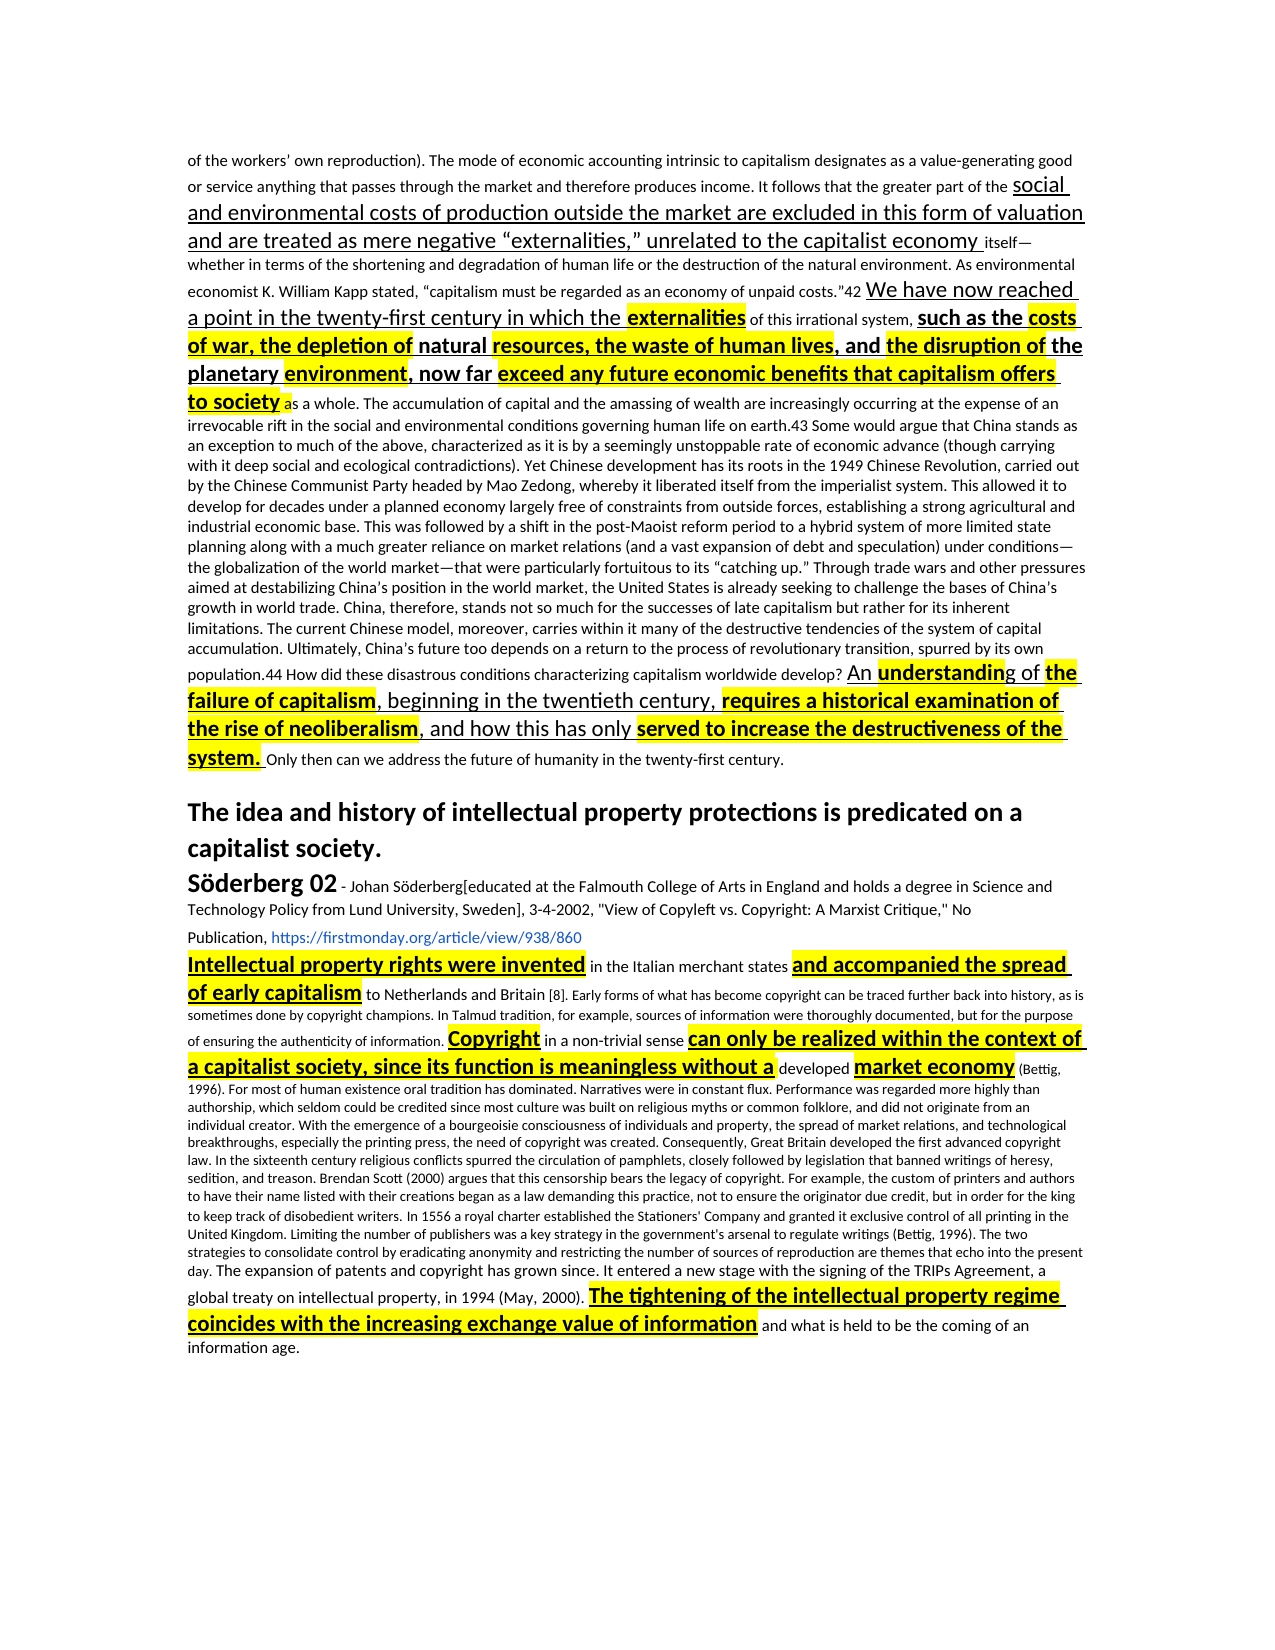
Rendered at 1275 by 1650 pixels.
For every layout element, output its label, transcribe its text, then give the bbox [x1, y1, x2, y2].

subtitle The idea and history of intellectual property protections is predicated on a capitalist society. [187, 795, 1087, 864]
text Söderberg 02 - Johan Söderberg[educated at the Falmouth College of Arts in England and holds a degree in Science and Technology Policy from Lund University, Sweden], 3-4-2002, "View of Copyleft vs. Copyright: A Marxist Critique," No Publication, https://firstmonday.org/article/view/938/860 [187, 866, 1087, 950]
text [187, 150, 1087, 771]
text Intellectual property rights were invented in the Italian merchant states and accompanied the spread of early capitalism to Netherlands and Britain [8]. Early forms of what has become copyright can be traced further back into history, as is sometimes done by copyright champions. In Talmud tradition, for example, sources of information were thoroughly documented, but for the purpose of ensuring the authenticity of information. Copyright in a non-trivial sense can only be realized within the context of a capitalist society, since its function is meaningless without a developed market economy (Bettig, 1996). For most of human existence oral tradition has dominated. Narratives were in constant flux. Performance was regarded more highly than authorship, which seldom could be credited since most culture was built on religious myths or common folklore, and did not originate from an individual creator. With the emergence of a bourgeoisie consciousness of individuals and property, the spread of market relations, and technological breakthroughs, especially the printing press, the need of copyright was created. Consequently, Great Britain developed the first advanced copyright law. In the sixteenth century religious conflicts spurred the circulation of pamphlets, closely followed by legislation that banned writings of heresy, sedition, and treason. Brendan Scott (2000) argues that this censorship bears the legacy of copyright. For example, the custom of printers and authors to have their name listed with their creations began as a law demanding this practice, not to ensure the originator due credit, but in order for the king to keep track of disobedient writers. In 1556 a royal charter established the Stationers' Company and granted it exclusive control of all printing in the United Kingdom. Limiting the number of publishers was a key strategy in the government's arsenal to regulate writings (Bettig, 1996). The two strategies to consolidate control by eradicating anonymity and restricting the number of sources of reproduction are themes that echo into the present day. The expansion of patents and copyright has grown since. It entered a new stage with the signing of the TRIPs Agreement, a global treaty on intellectual property, in 1994 (May, 2000). The tightening of the intellectual property regime coincides with the increasing exchange value of information and what is held to be the coming of an information age. [187, 1050, 1087, 1357]
